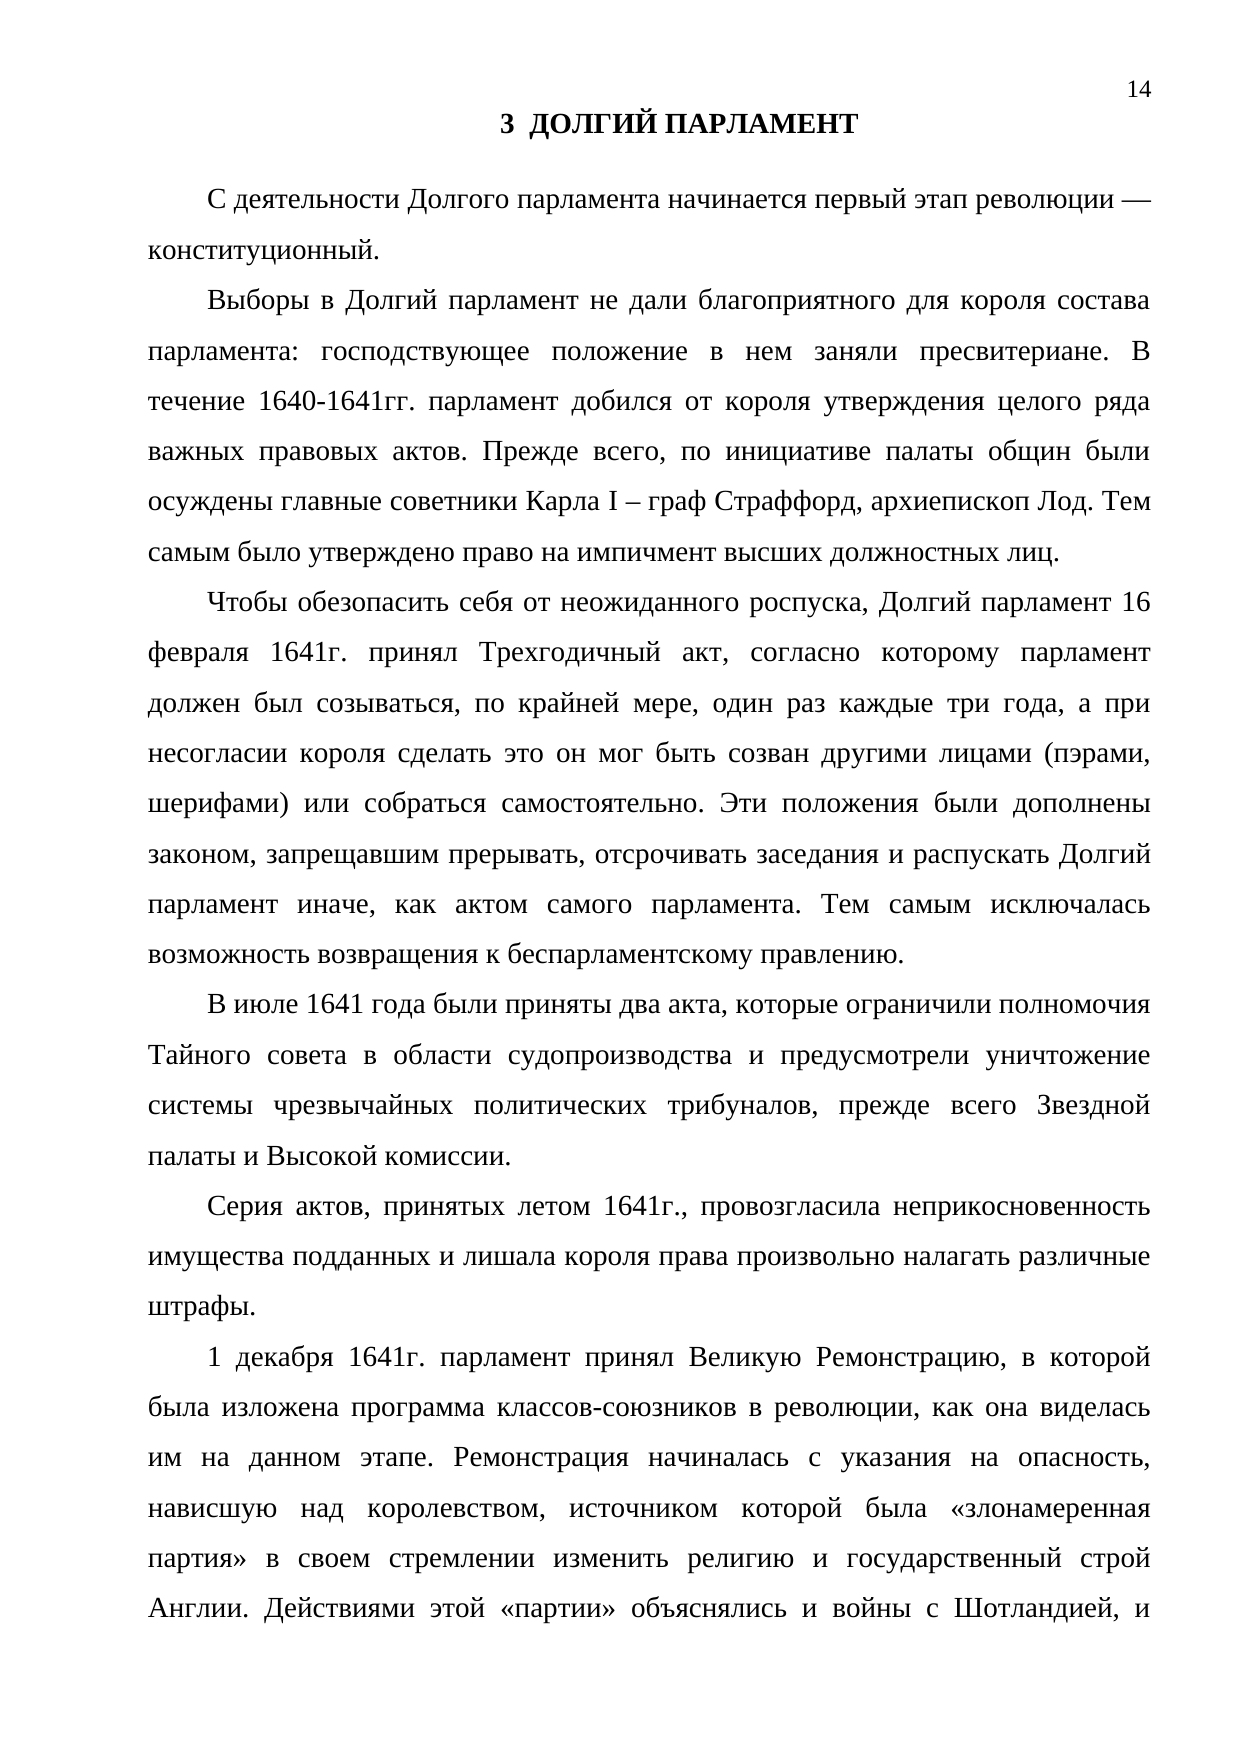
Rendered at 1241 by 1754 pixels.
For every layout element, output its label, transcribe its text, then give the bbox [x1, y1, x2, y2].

text Серия актов, принятых летом 1641г., провозгласила неприкосновенность имущества подданных и лишала короля права произвольно налагать различные штрафы. [148, 1188, 1152, 1322]
subtitle 3 ДОЛГИЙ ПАРЛАМЕНТ [148, 106, 1152, 140]
text Чтобы обезопасить себя от неожиданного роспуска, Долгий парламент 16 февраля 1641г. принял Трехгодичный акт, согласно которому парламент должен был созываться, по крайней мере, один раз каждые три года, а при несогласии короля сделать это он мог быть созван другими лицами (пэрами, шерифами) или собраться самостоятельно. Эти положения были дополнены законом, запрещавшим прерывать, отсрочивать заседания и распускать Долгий парламент иначе, как актом самого парламента. Тем самым исключалась возможность возвращения к беспарламентскому правлению. [148, 584, 1152, 970]
text Выборы в Долгий парламент не дали благоприятного для короля состава парламента: господствующее положение в нем заняли пресвитериане. В течение 1640-1641гг. парламент добился от короля утверждения целого ряда важных правовых актов. Прежде всего, по инициативе палаты общин были осуждены главные советники Карла I – граф Страффорд, архиепископ Лод. Тем самым было утверждено право на импичмент высших должностных лиц. [148, 282, 1152, 567]
text В июле 1641 года были приняты два акта, которые ограничили полномочия Тайного совета в области судопроизводства и предусмотрели уничтожение системы чрезвычайных политических трибуналов, прежде всего Звездной палаты и Высокой комиссии. [148, 987, 1152, 1171]
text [148, 1339, 1152, 1624]
text С деятельности Долгого парламента начинается первый этап революции — конституционный. [148, 182, 1152, 266]
